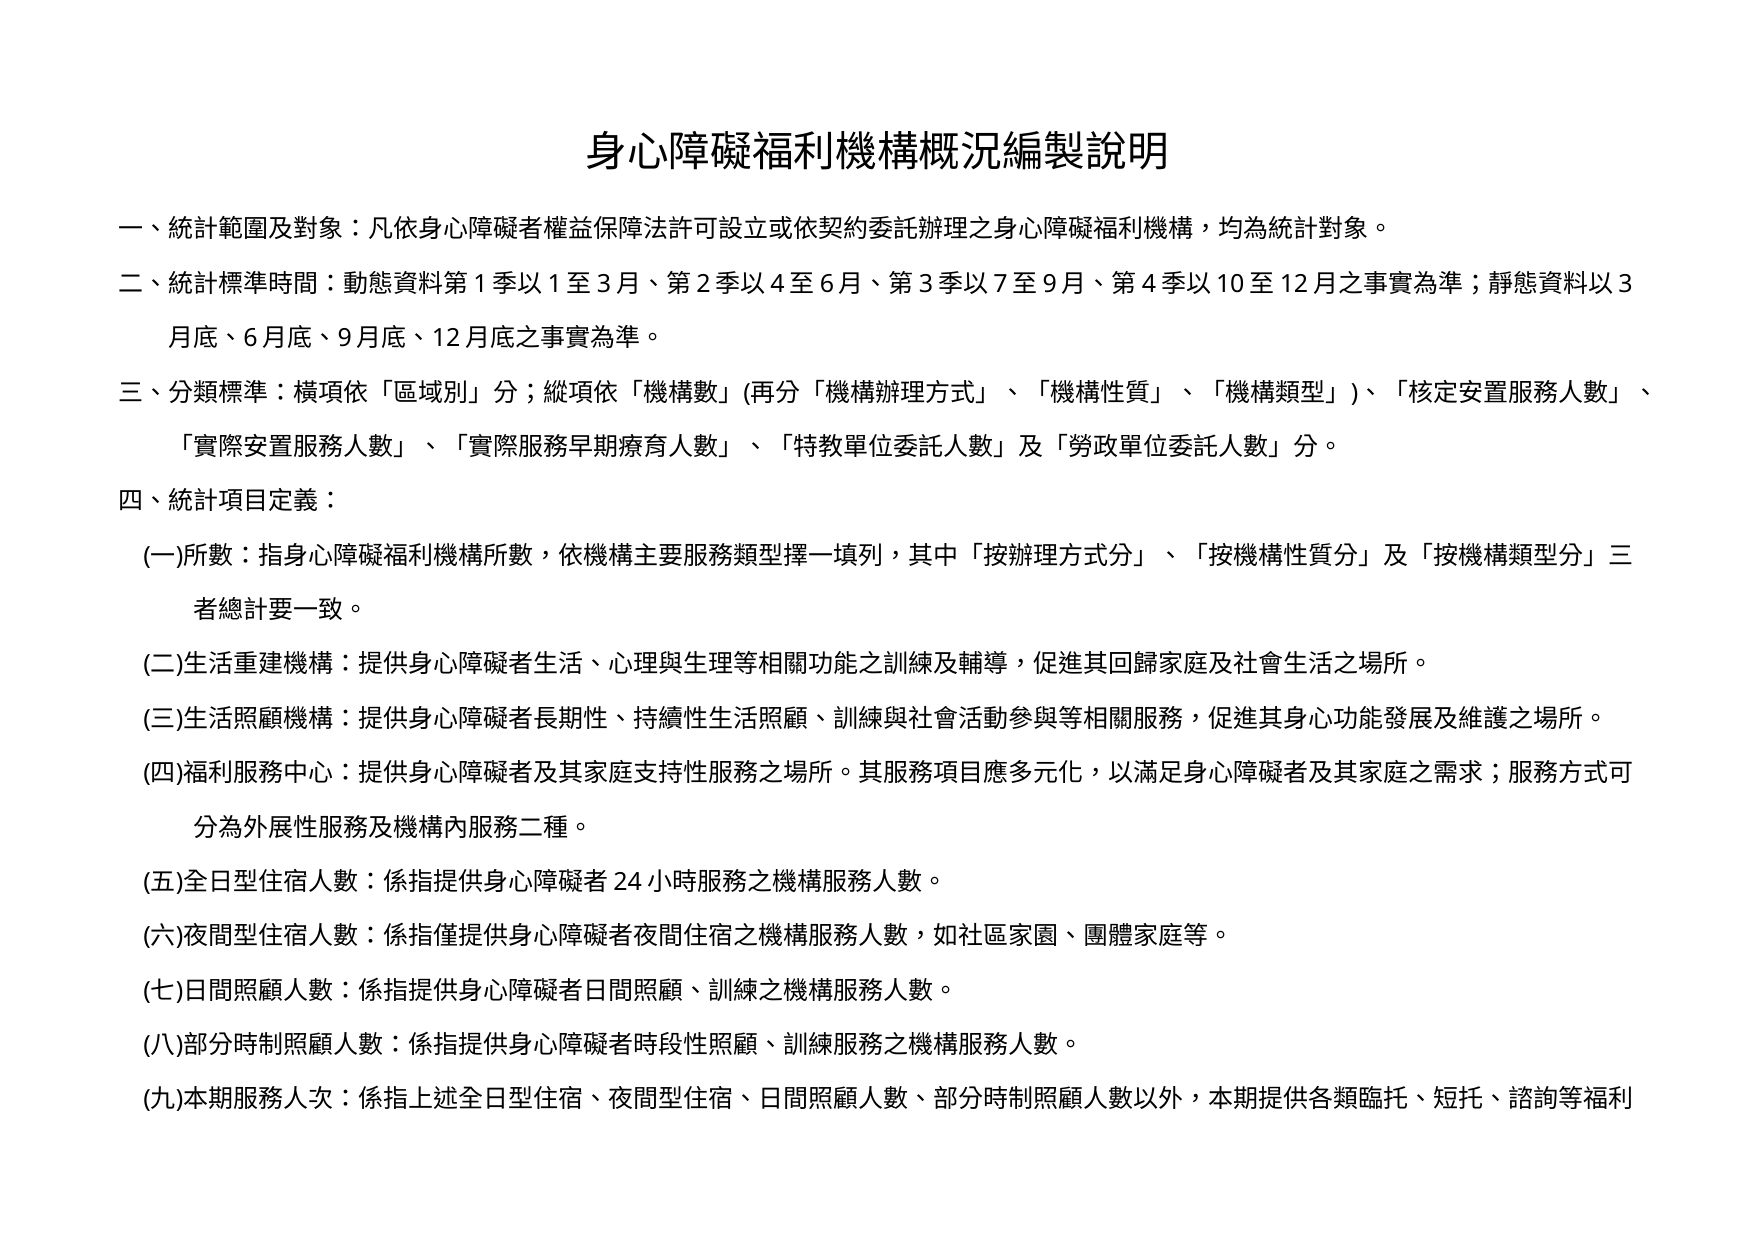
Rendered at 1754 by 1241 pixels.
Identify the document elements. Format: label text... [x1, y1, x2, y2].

text (四)福利服務中心：提供身心障礙者及其家庭支持性服務之場所。其服務項目應多元化，以滿足身心障礙者及其家庭之需求；服務方式可分為外展性服務及機構內服務二種。 [143, 753, 1636, 843]
text 四、統計項目定義： [118, 481, 1636, 517]
text (三)生活照顧機構：提供身心障礙者長期性、持續性生活照顧、訓練與社會活動參與等相關服務，促進其身心功能發展及維護之場所。 [143, 698, 1636, 734]
text 一、統計範圍及對象：凡依身心障礙者權益保障法許可設立或依契約委託辦理之身心障礙福利機構，均為統計對象。 [118, 209, 1636, 245]
text 身心障礙福利機構概況編製說明 [118, 118, 1636, 179]
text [143, 1079, 1636, 1115]
text 二、統計標準時間：動態資料第1季以1至3月、第2季以4至6月、第3季以7至9月、第4季以10至12月之事實為準；靜態資料以3月底、6月底、9月底、12月底之事實為準。 [118, 263, 1636, 354]
text (六)夜間型住宿人數：係指僅提供身心障礙者夜間住宿之機構服務人數，如社區家園、團體家庭等。 [143, 916, 1636, 952]
text (七)日間照顧人數：係指提供身心障礙者日間照顧、訓練之機構服務人數。 [143, 970, 1636, 1006]
text (五)全日型住宿人數：係指提供身心障礙者24小時服務之機構服務人數。 [143, 861, 1636, 898]
text (一)所數：指身心障礙福利機構所數，依機構主要服務類型擇一填列，其中「按辦理方式分」、「按機構性質分」及「按機構類型分」三者總計要一致。 [143, 535, 1636, 626]
text (二)生活重建機構：提供身心障礙者生活、心理與生理等相關功能之訓練及輔導，促進其回歸家庭及社會生活之場所。 [143, 644, 1636, 680]
text (八)部分時制照顧人數：係指提供身心障礙者時段性照顧、訓練服務之機構服務人數。 [143, 1024, 1636, 1061]
text 三、分類標準：橫項依「區域別」分；縱項依「機構數」(再分「機構辦理方式」、「機構性質」、「機構類型」)、「核定安置服務人數」、「實際安置服務人數」、「實際服務早期療育人數」、「特教單位委託人數」及「勞政單位委託人數」分。 [118, 372, 1636, 463]
